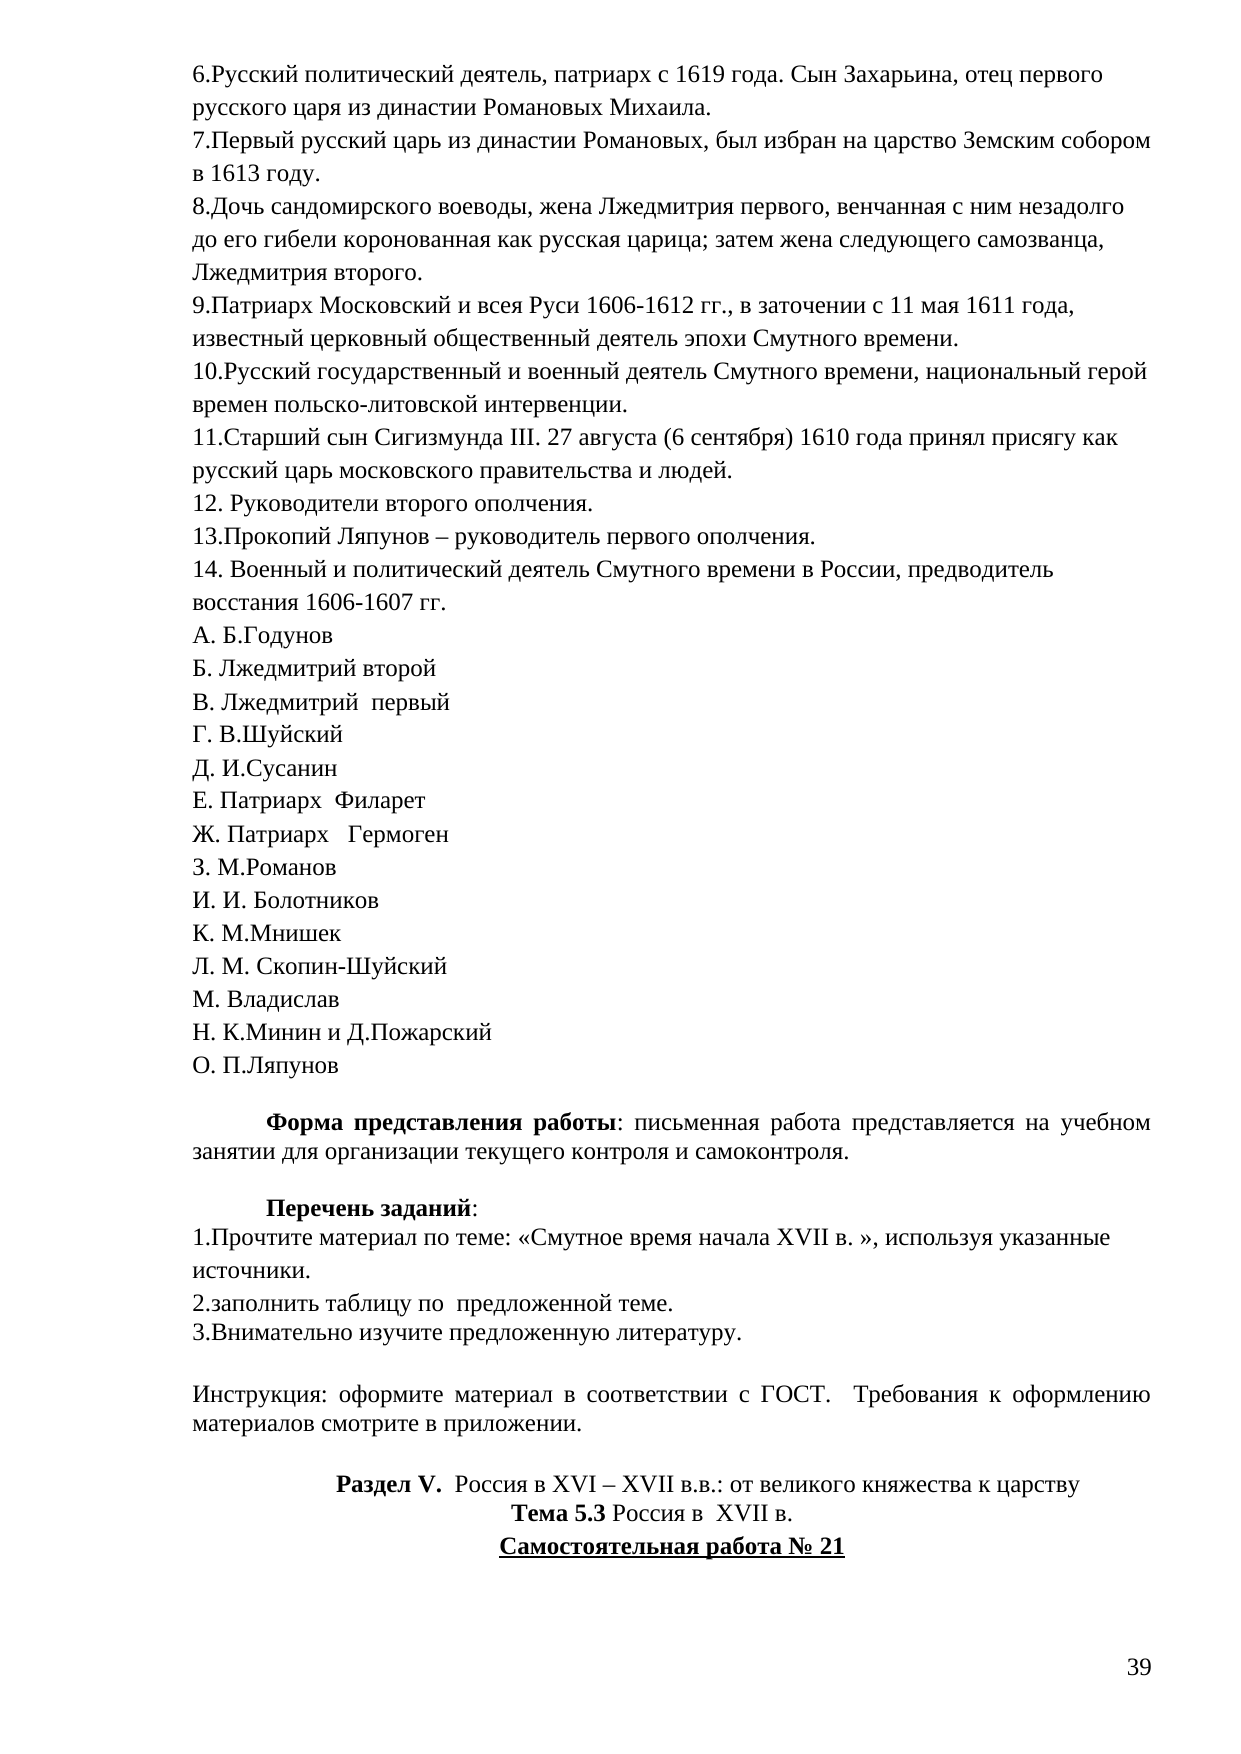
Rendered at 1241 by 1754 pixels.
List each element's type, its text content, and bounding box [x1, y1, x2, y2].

text Перечень заданий: [192, 1193, 1152, 1222]
text В. Лжедмитрий первый [192, 687, 1152, 715]
text М. Владислав [192, 984, 1152, 1012]
text Раздел V. Россия в ХVI – ХVII в.в.: от великого княжества к царству [192, 1469, 1152, 1498]
text З. М.Романов [192, 852, 1152, 880]
text 12. Руководители второго ополчения. [192, 488, 1152, 517]
text 10.Русский государственный и военный деятель Смутного времени, национальный герой времен польско-литовской интервенции. [192, 356, 1152, 418]
text Ж. Патриарх Гермоген [192, 819, 1152, 847]
text 3.Внимательно изучите предложенную литературу. [192, 1317, 1152, 1346]
text Г. В.Шуйский [192, 719, 1152, 748]
text 8.Дочь сандомирского воеводы, жена Лжедмитрия первого, венчанная с ним незадолго до его гибели коронованная как русская царица; затем жена следующего самозванца, Лжедмитрия второго. [192, 191, 1152, 286]
text К. М.Мнишек [192, 918, 1152, 946]
text Л. М. Скопин-Шуйский [192, 951, 1152, 979]
text 1.Прочтите материал по теме: «Смутное время начала XVII в. », используя указанные источники. [192, 1222, 1152, 1284]
text 7.Первый русский царь из династии Романовых, был избран на царство Земским собором в 1613 году. [192, 125, 1152, 187]
text 9.Патриарх Московский и всея Руси 1606-1612 гг., в заточении с 11 мая 1611 года, известный церковный общественный деятель эпохи Смутного времени. [192, 290, 1152, 352]
text 2.заполнить таблицу по предложенной теме. [192, 1288, 1152, 1317]
text Инструкция: оформите материал в соответствии с ГОСТ. Требования к оформлению материалов смотрите в приложении. [192, 1379, 1152, 1436]
text Н. К.Минин и Д.Пожарский [192, 1017, 1152, 1046]
text 6.Русский политический деятель, патриарх с 1619 года. Сын Захарьина, отец первого русского царя из династии Романовых Михаила. [192, 59, 1152, 121]
text 13.Прокопий Ляпунов – руководитель первого ополчения. [192, 521, 1152, 550]
text Д. И.Сусанин [192, 753, 1152, 781]
text И. И. Болотников [192, 885, 1152, 913]
text Б. Лжедмитрий второй [192, 653, 1152, 682]
text Е. Патриарх Филарет [192, 786, 1152, 814]
text А. Б.Годунов [192, 621, 1152, 649]
text Форма представления работы: письменная работа представляется на учебном занятии для организации текущего контроля и самоконтроля. [192, 1107, 1152, 1165]
text 11.Старший сын Сигизмунда III. 27 августа (6 сентября) 1610 года принял присягу как русский царь московского правительства и людей. [192, 422, 1152, 484]
text Тема 5.3 Россия в XVII в. [192, 1498, 1152, 1527]
text Самостоятельная работа № 21 [192, 1531, 1152, 1560]
text О. П.Ляпунов [192, 1050, 1152, 1078]
text 14. Военный и политический деятель Смутного времени в России, предводитель восстания 1606-1607 гг. [192, 554, 1152, 616]
